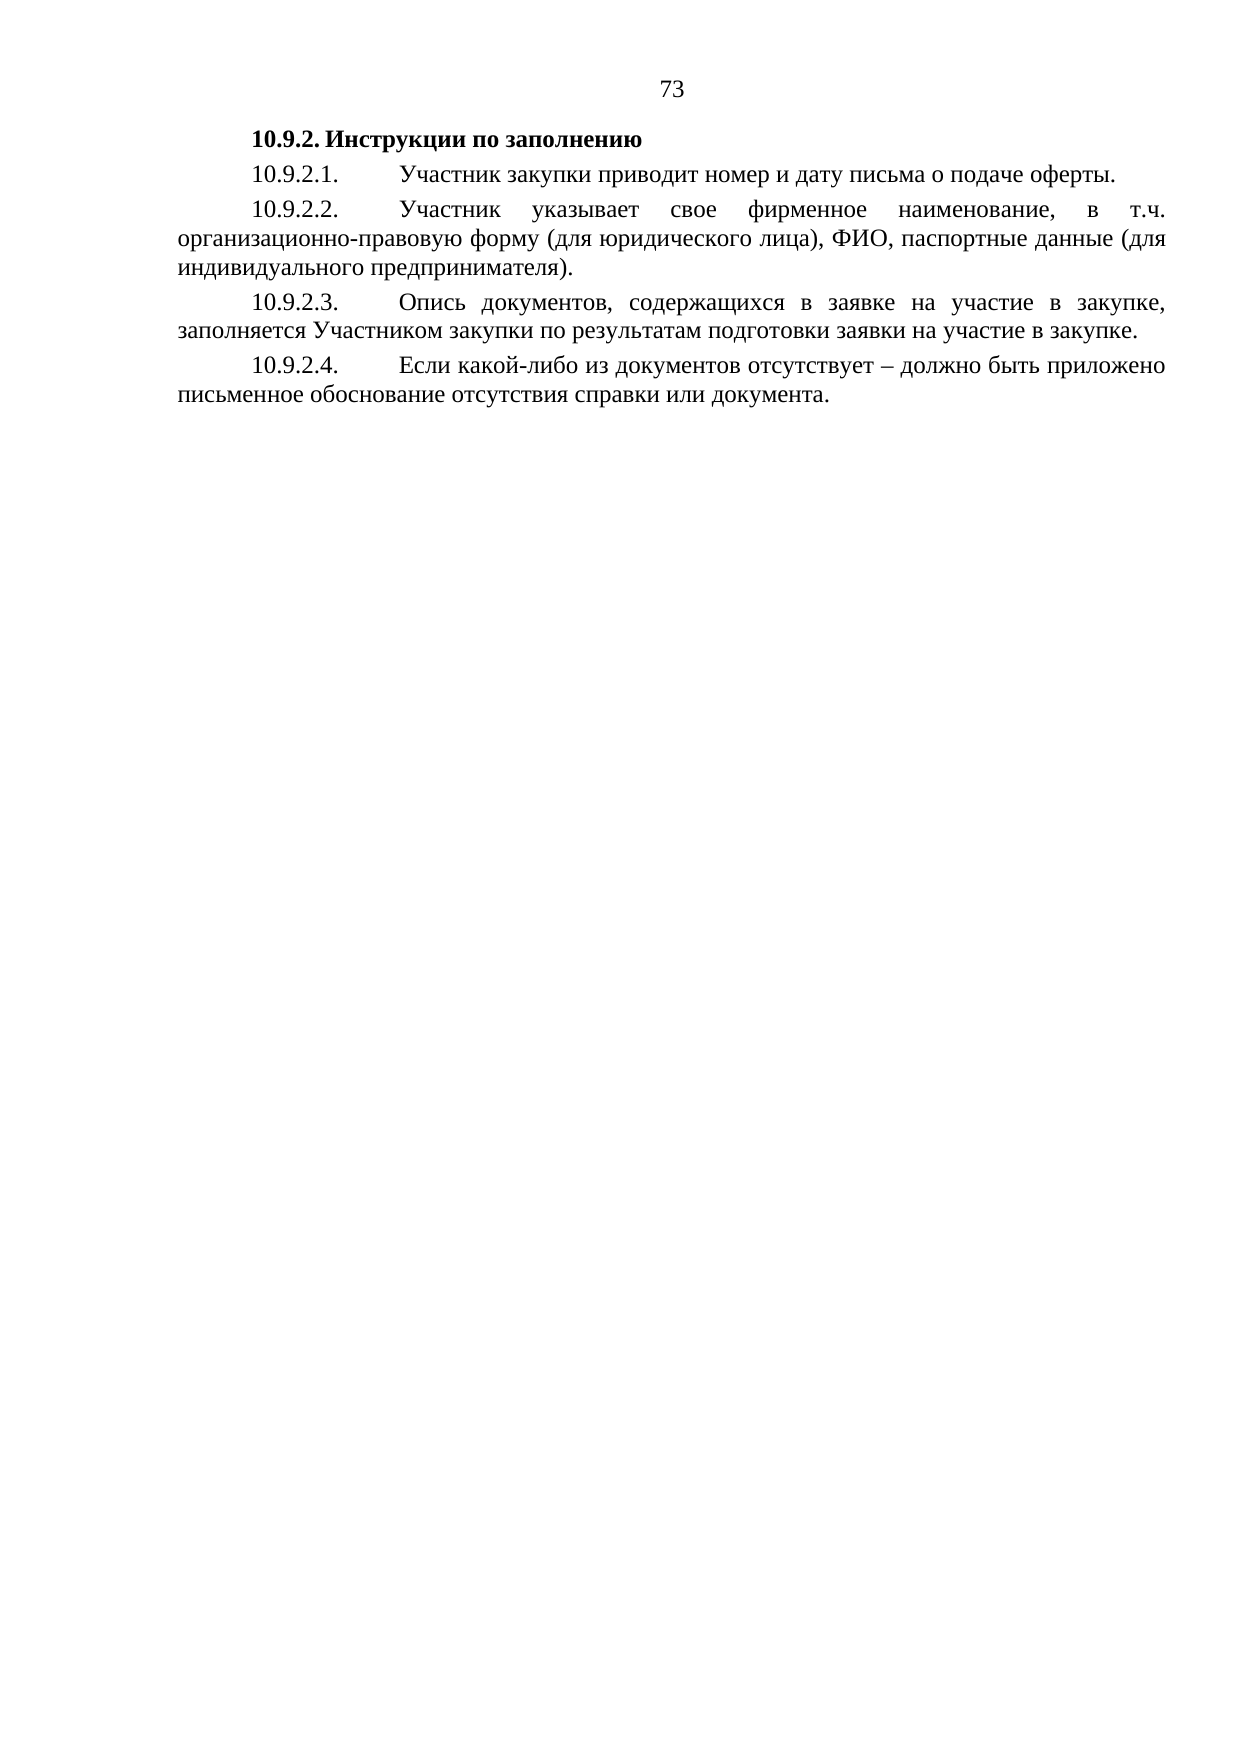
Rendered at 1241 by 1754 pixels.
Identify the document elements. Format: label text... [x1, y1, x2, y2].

list Если какой-либо из документов отсутствует – должно быть приложено письменное обоснование отсутствия справки или документа. [177, 351, 1167, 408]
list Опись документов, содержащихся в заявке на участие в закупке, заполняется Участником закупки по результатам подготовки заявки на участие в закупке. [177, 287, 1167, 344]
list Участник закупки приводит номер и дату письма о подаче оферты. [177, 159, 1167, 188]
list Инструкции по заполнению [177, 124, 1167, 153]
list Участник указывает свое фирменное наименование, в т.ч. организационно-правовую форму (для юридического лица), ФИО, паспортные данные (для индивидуального предпринимателя). [177, 194, 1167, 281]
